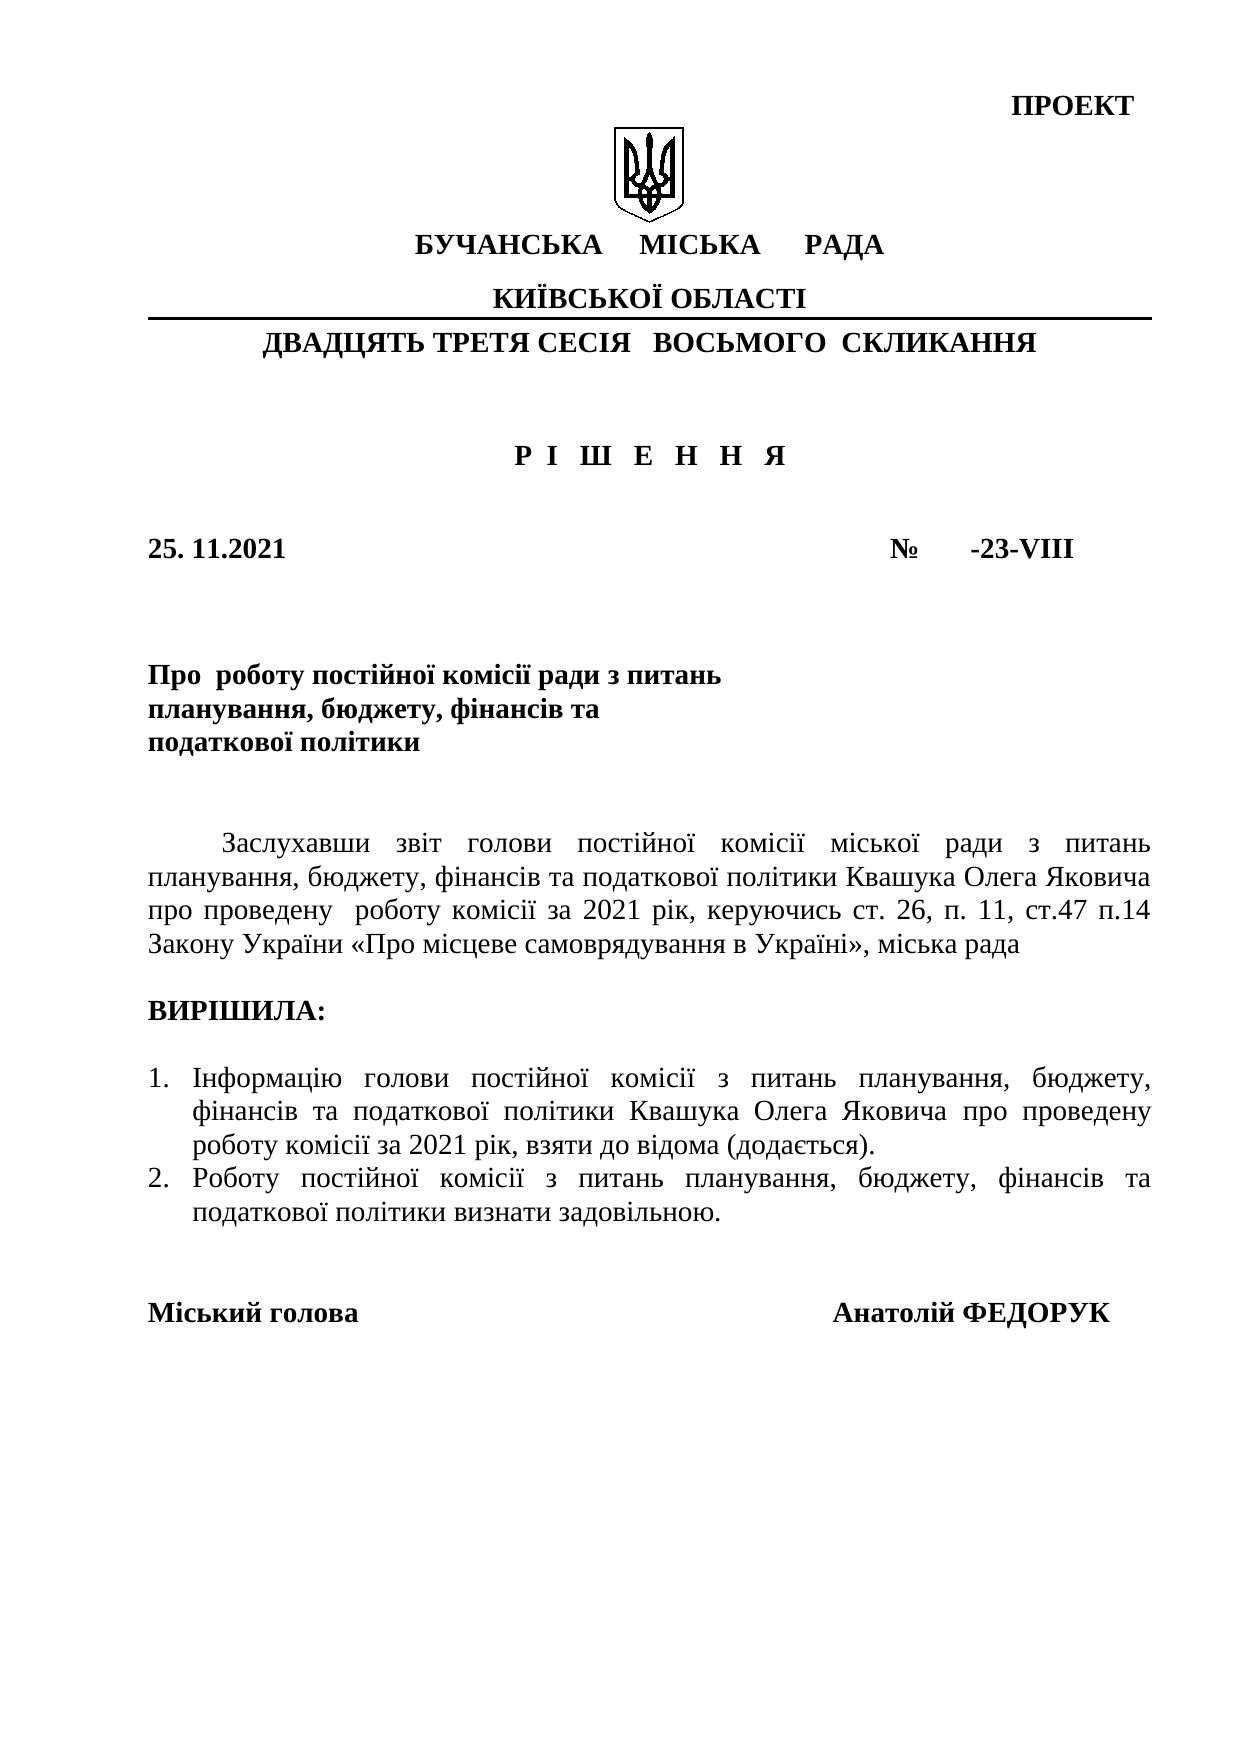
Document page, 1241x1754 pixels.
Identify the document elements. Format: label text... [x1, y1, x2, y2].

text податкової політики [148, 724, 1152, 758]
text ПРОЕКТ [148, 88, 1152, 122]
text КИЇВСЬКОЇ ОБЛАСТІ [148, 281, 1152, 317]
text ДВАДЦЯТЬ ТРЕТЯ СЕСІЯ ВОСЬМОГО СКЛИКАННЯ [148, 325, 1152, 358]
text Заслухавши звіт голови постійної комісії міської ради з питань планування, бюджету, фінансів та податкової політики Квашука Олега Яковича про проведену роботу комісії за 2021 рік, керуючись ст. 26, п. 11, ст.47 п.14 Закону України «Про місцеве самоврядування в Україні», міська рада [148, 825, 1152, 959]
text Міський голова Анатолій ФЕДОРУК [148, 1295, 1152, 1328]
text Р І Ш Е Н Н Я [148, 438, 1152, 472]
text планування, бюджету, фінансів та [148, 691, 1152, 724]
text БУЧАНСЬКА МІСЬКА РАДА [148, 227, 1152, 260]
text 25. 11.2021 № -23-VІІІ [148, 531, 1152, 564]
text ВИРІШИЛА: [148, 993, 1152, 1026]
text Про роботу постійної комісії ради з питань [148, 657, 1152, 691]
list Інформацію голови постійної комісії з питань планування, бюджету, фінансів та податкової політики Квашука Олега Яковича про проведену роботу комісії за 2021 рік, взяти до відома (додається). [148, 1060, 1152, 1161]
list Роботу постійної комісії з питань планування, бюджету, фінансів та податкової політики визнати задовільною. [148, 1161, 1152, 1228]
